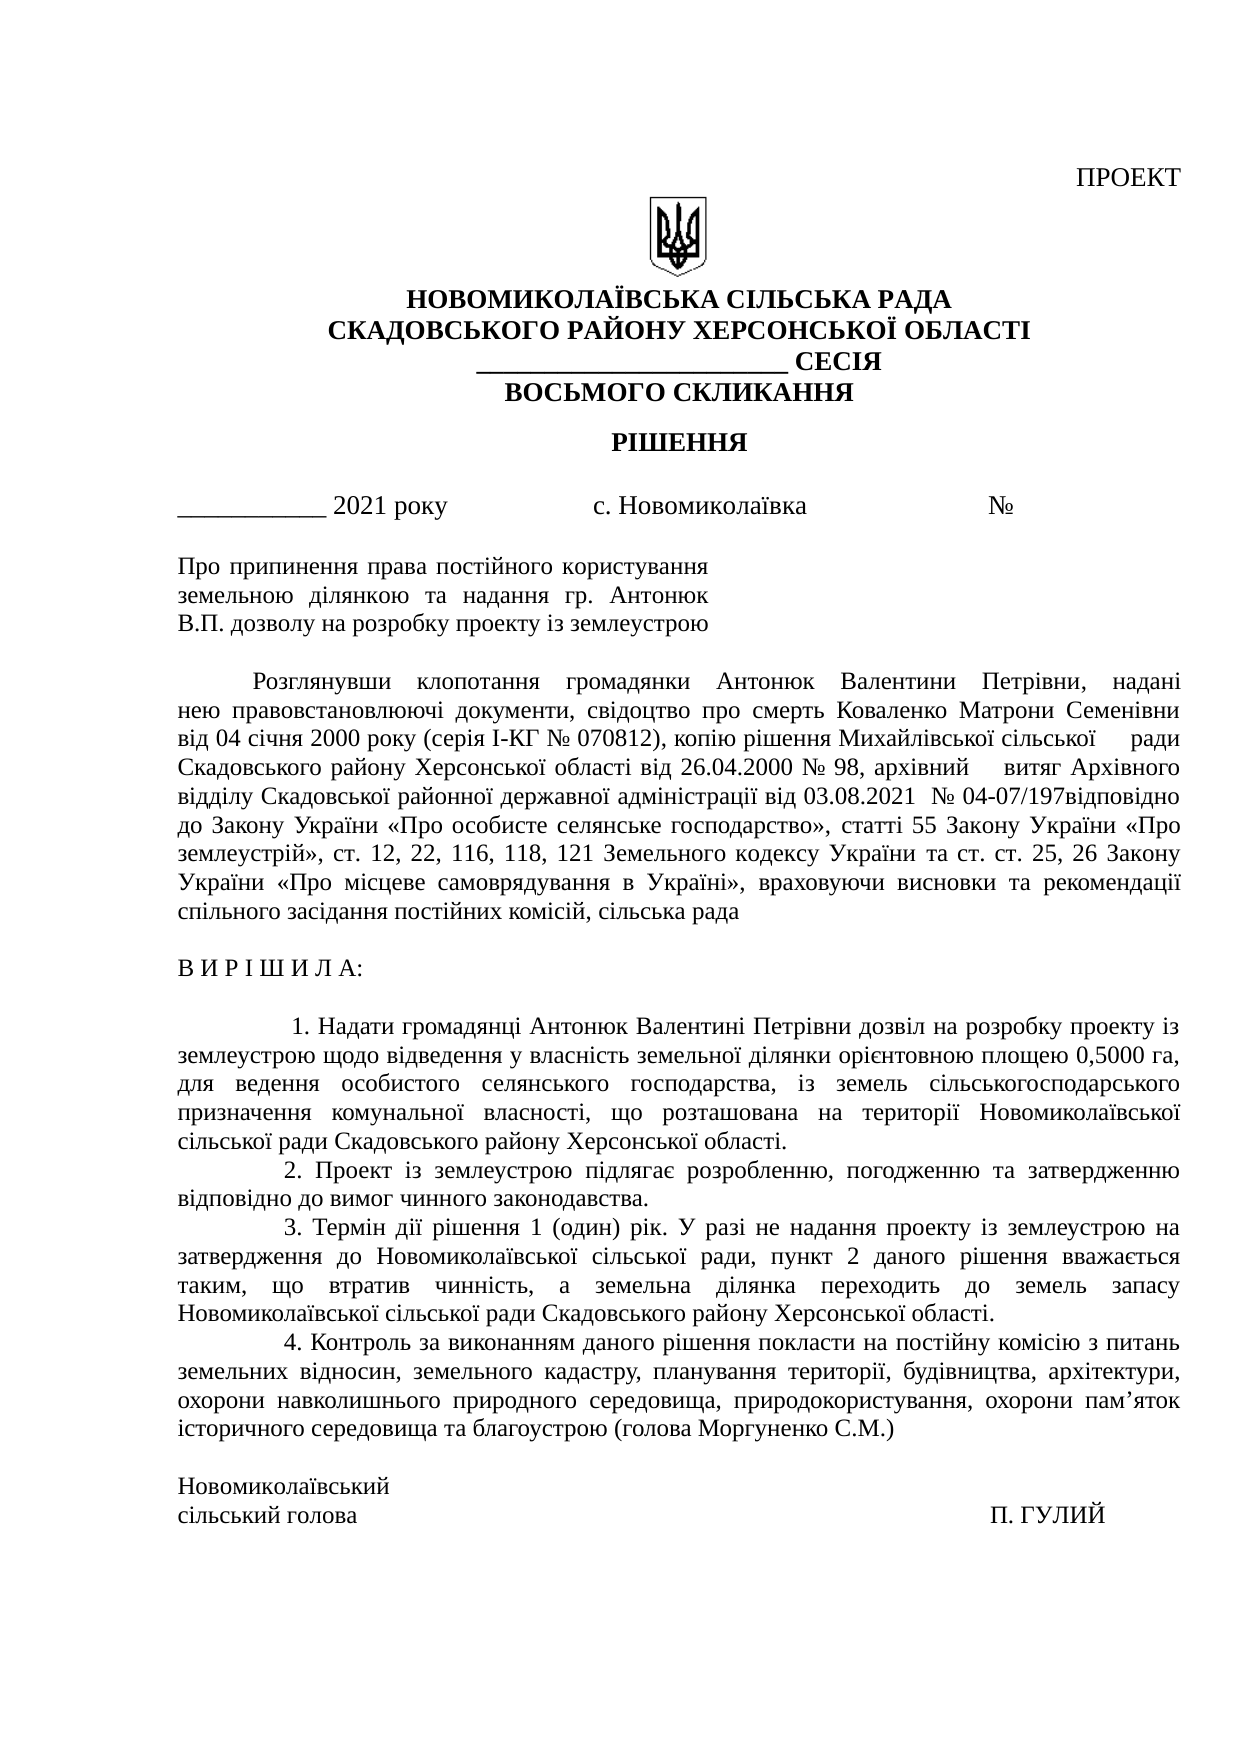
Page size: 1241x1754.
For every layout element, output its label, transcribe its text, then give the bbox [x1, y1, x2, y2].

text НОВОМИКОЛАЇВСЬКА СІЛЬСЬКА РАДА [177, 283, 1181, 314]
text Новомиколаївський [177, 1471, 1181, 1500]
text ___________ 2021 року с. Новомиколаївка № [177, 489, 1181, 520]
text РІШЕННЯ [177, 426, 1181, 458]
text 1. Надати громадянці Антонюк Валентині Петрівни дозвіл на розробку проекту із землеустрою щодо відведення у власність земельної ділянки орієнтовною площею 0,5000 га, для ведення особистого селянського господарства, із земель сільськогосподарського призначення комунальної власності, що розташована на території Новомиколаївської сільської ради Скадовського району Херсонської області. [177, 1011, 1181, 1155]
text сільський голова П. ГУЛИЙ [177, 1500, 1181, 1528]
text СКАДОВСЬКОГО РАЙОНУ ХЕРСОНСЬКОЇ ОБЛАСТІ [177, 314, 1181, 345]
text Про припинення права постійного користування земельною ділянкою та надання гр. Антонюк В.П. дозволу на розробку проекту із землеустрою [177, 551, 709, 637]
text Розглянувши клопотання громадянки Антонюк Валентини Петрівни, надані нею правовстановлюючі документи, свідоцтво про смерть Коваленко Матрони Семенівни від 04 січня 2000 року (серія І-КГ № 070812), копію рішення Михайлівської сільської ради Скадовського району Херсонської області від 26.04.2000 № 98, архівний витяг Архівного відділу Скадовської районної державної адміністрації від 03.08.2021 № 04-07/197відповідно до Закону України «Про особисте селянське господарство», статті 55 Закону України «Про землеустрій», ст. 12, 22, 116, 118, 121 Земельного кодексу України та ст. ст. 25, 26 Закону України «Про місцеве самоврядування в Україні», враховуючи висновки та рекомендації спільного засідання постійних комісій, сільська рада [177, 666, 1181, 925]
text 2. Проект із землеустрою підлягає розробленню, погодженню та затвердженню відповідно до вимог чинного законодавства. [177, 1155, 1181, 1212]
text ВОСЬМОГО СКЛИКАННЯ [177, 376, 1181, 407]
text 4. Контроль за виконанням даного рішення покласти на постійну комісію з питань земельних відносин, земельного кадастру, планування території, будівництва, архітектури, охорони навколишнього природного середовища, природокористування, охорони пам’яток історичного середовища та благоустрою (голова Моргуненко С.М.) [177, 1327, 1181, 1442]
text В И Р І Ш И Л А: [177, 953, 1181, 982]
text _______________________ СЕСІЯ [177, 345, 1181, 376]
text ПРОЕКТ [177, 161, 1181, 192]
text 3. Термін дії рішення 1 (один) рік. У разі не надання проекту із землеустрою на затвердження до Новомиколаївської сільської ради, пункт 2 даного рішення вважається таким, що втратив чинність, а земельна ділянка переходить до земель запасу Новомиколаївської сільської ради Скадовського району Херсонської області. [177, 1212, 1181, 1327]
